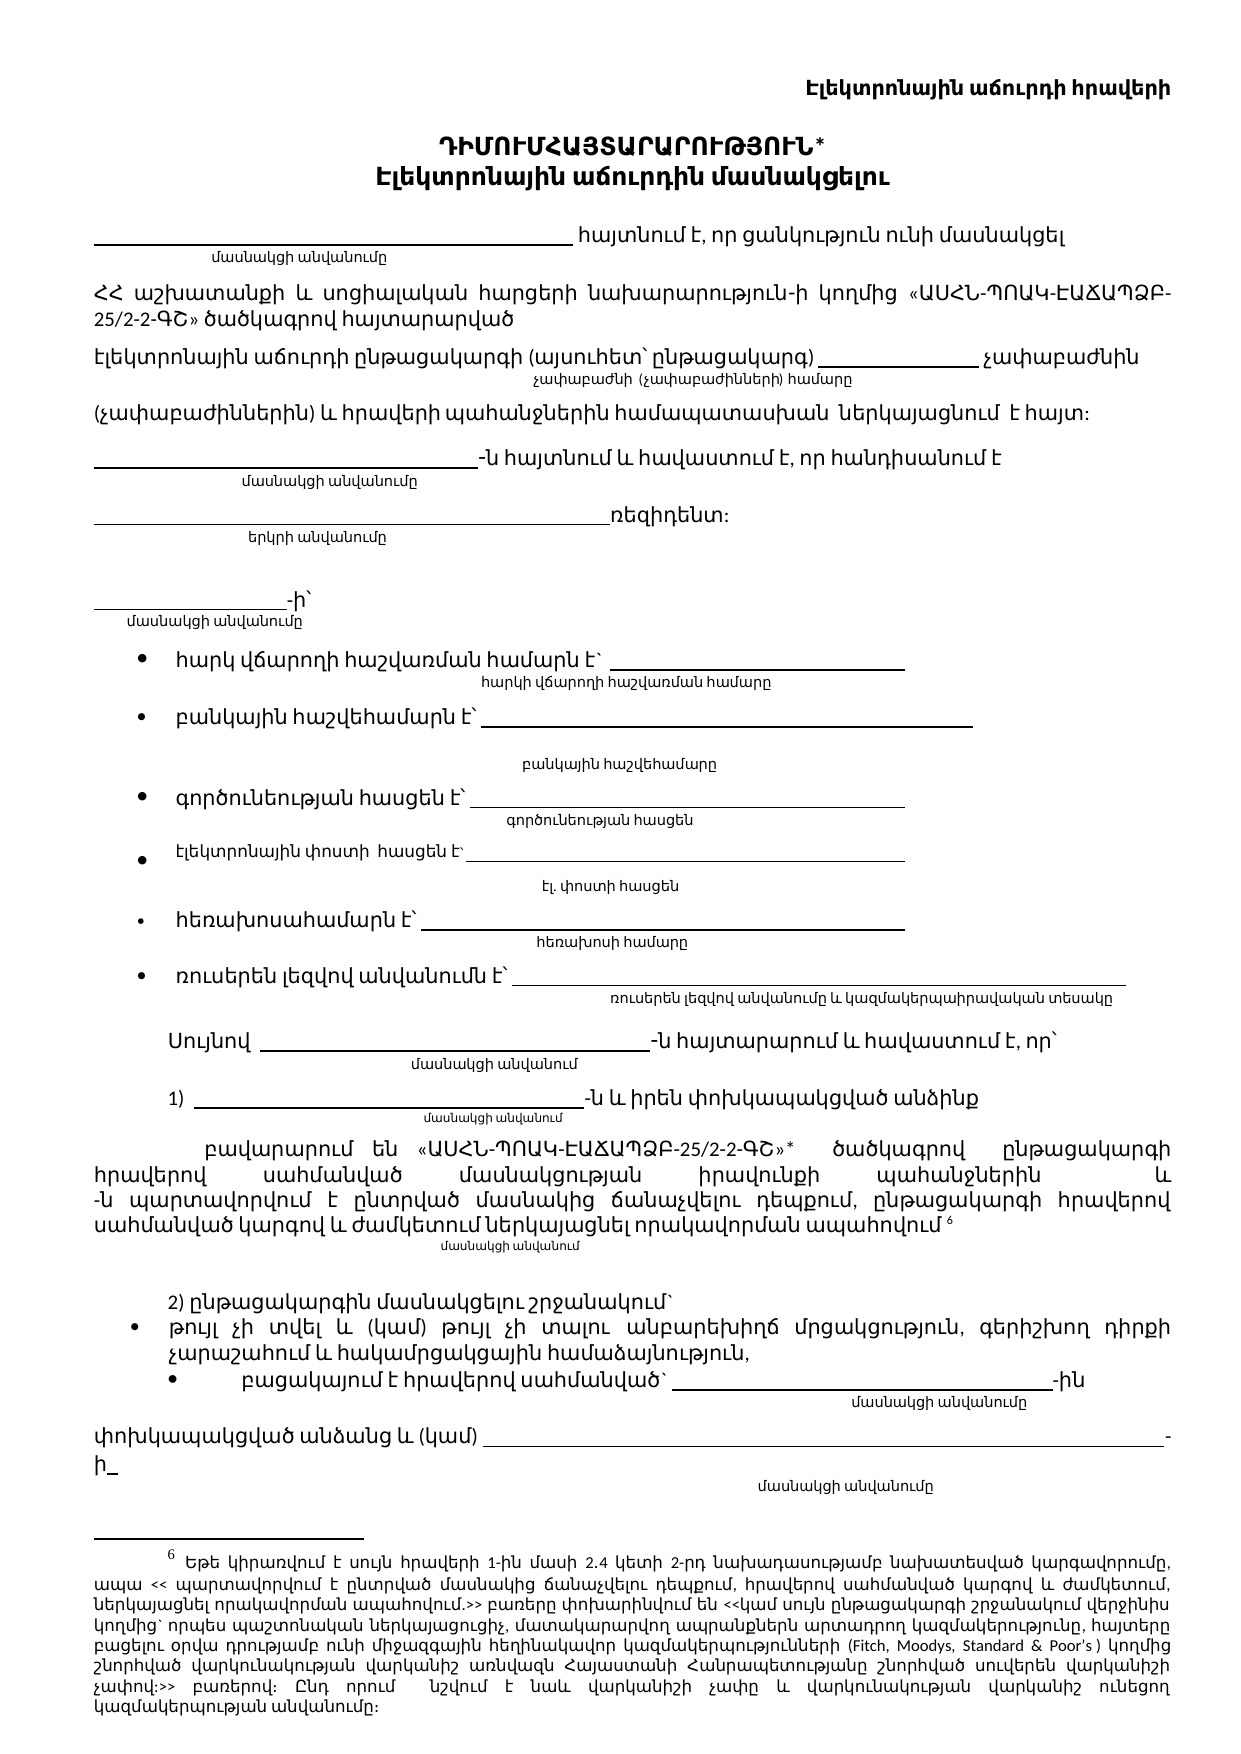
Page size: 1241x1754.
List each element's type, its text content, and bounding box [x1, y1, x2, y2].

list բացակայում է հրավերով սահմանված` -ին [94, 1365, 1171, 1393]
list էլեկտրոնային փոստի հասցեն է՝ [138, 841, 1171, 877]
text -ն հայտնում և հավաստում է, որ հանդիսանում է [94, 441, 1171, 472]
text հեռախոսի համարը [462, 933, 1171, 963]
text Էլեկտրոնային աճուրդի հրավերի [94, 75, 1171, 100]
list թույլ չի տվել և (կամ) թույլ չի տալու անբարեխիղճ մրցակցություն, գերիշխող դիրքի չարաշահում և հակամրցակցային համաձայնություն, [131, 1314, 1171, 1365]
text մասնակցի անվանումը [94, 472, 1171, 502]
text էլ. փոստի հասցեն [94, 877, 1171, 908]
text (չափաբաժիններին) և հրավերի պահանջներին համապատասխան ներկայացնում է հայտ: [94, 401, 1171, 426]
text բանկային հաշվեհամարը [94, 755, 1171, 785]
text հարկի վճարողի հաշվառման համարը [94, 673, 1171, 704]
text չափաբաժնի (չափաբաժինների) համարը [94, 370, 1171, 401]
text մասնակցի անվանումը [94, 612, 1171, 643]
text բավարարում են «ԱՍՀՆ-ՊՈԱԿ-ԷԱՃԱՊՁԲ-25/2-2-ԳՇ»* ծածկագրով ընթացակարգի հրավերով սահմանված մասնակցության իրավունքի պահանջներին և -ն պարտավորվում է ընտրված մասնակից ճանաչվելու դեպքում, ընթացակարգի հրավերով սահմանված կարգով և ժամկետում ներկայացնել որակավորման ապահովում [94, 1136, 1171, 1238]
list բանկային հաշվեհամարն է՝ [138, 704, 1171, 755]
text էլեկտրոնային աճուրդի ընթացակարգի (այսուհետ՝ ընթացակարգ) չափաբաժնին [94, 344, 1171, 370]
text փոխկապակցված անձանց և (կամ) -ի [94, 1424, 1171, 1477]
list գործունեության հասցեն է՝ [138, 785, 1171, 811]
list հեռախոսահամարն է՝ [138, 908, 1171, 933]
list հարկ վճարողի հաշվառման համարն է` [138, 643, 1171, 673]
text մասնակցի անվանումը [94, 1393, 1171, 1424]
text մասնակցի անվանում [94, 1238, 1171, 1263]
subtitle Էլեկտրոնային աճուրդին մասնակցելու [94, 161, 1171, 192]
list ռուսերեն լեզվով անվանումն է՝ [138, 963, 1171, 989]
text երկրի անվանումը [94, 528, 1171, 558]
text գործունեության հասցեն [94, 811, 1171, 841]
text Սույնով -ն հայտարարում և հավաստում է, որ՝ [94, 1024, 1171, 1055]
text ռուսերեն լեզվով անվանումը և կազմակերպաիրավական տեսակը [536, 989, 1171, 1019]
text 2) ընթացակարգին մասնակցելու շրջանակում` [94, 1289, 1171, 1314]
text ԴԻՄՈՒՄՀԱՅՏԱՐԱՐՈՒԹՅՈՒՆ* [94, 131, 1171, 161]
text հայտնում է, որ ցանկություն ունի մասնակցել [94, 222, 1171, 248]
text ռեզիդենտ: [94, 502, 1171, 528]
text մասնակցի անվանումը [94, 1477, 1171, 1508]
text մասնակցի անվանում [94, 1055, 1171, 1086]
text մասնակցի անվանում [94, 1111, 1171, 1136]
text մասնակցի անվանումը [94, 248, 1171, 278]
text 1) -ն և իրեն փոխկապակցված անձինք [94, 1086, 1171, 1111]
text ՀՀ աշխատանքի և սոցիալական հարցերի նախարարություն-ի կողմից «ԱՍՀՆ-ՊՈԱԿ-ԷԱՃԱՊՁԲ-25/2-2-ԳՇ» ծածկագրով հայտարարված [94, 278, 1171, 332]
text -ի՝ [94, 587, 1171, 612]
